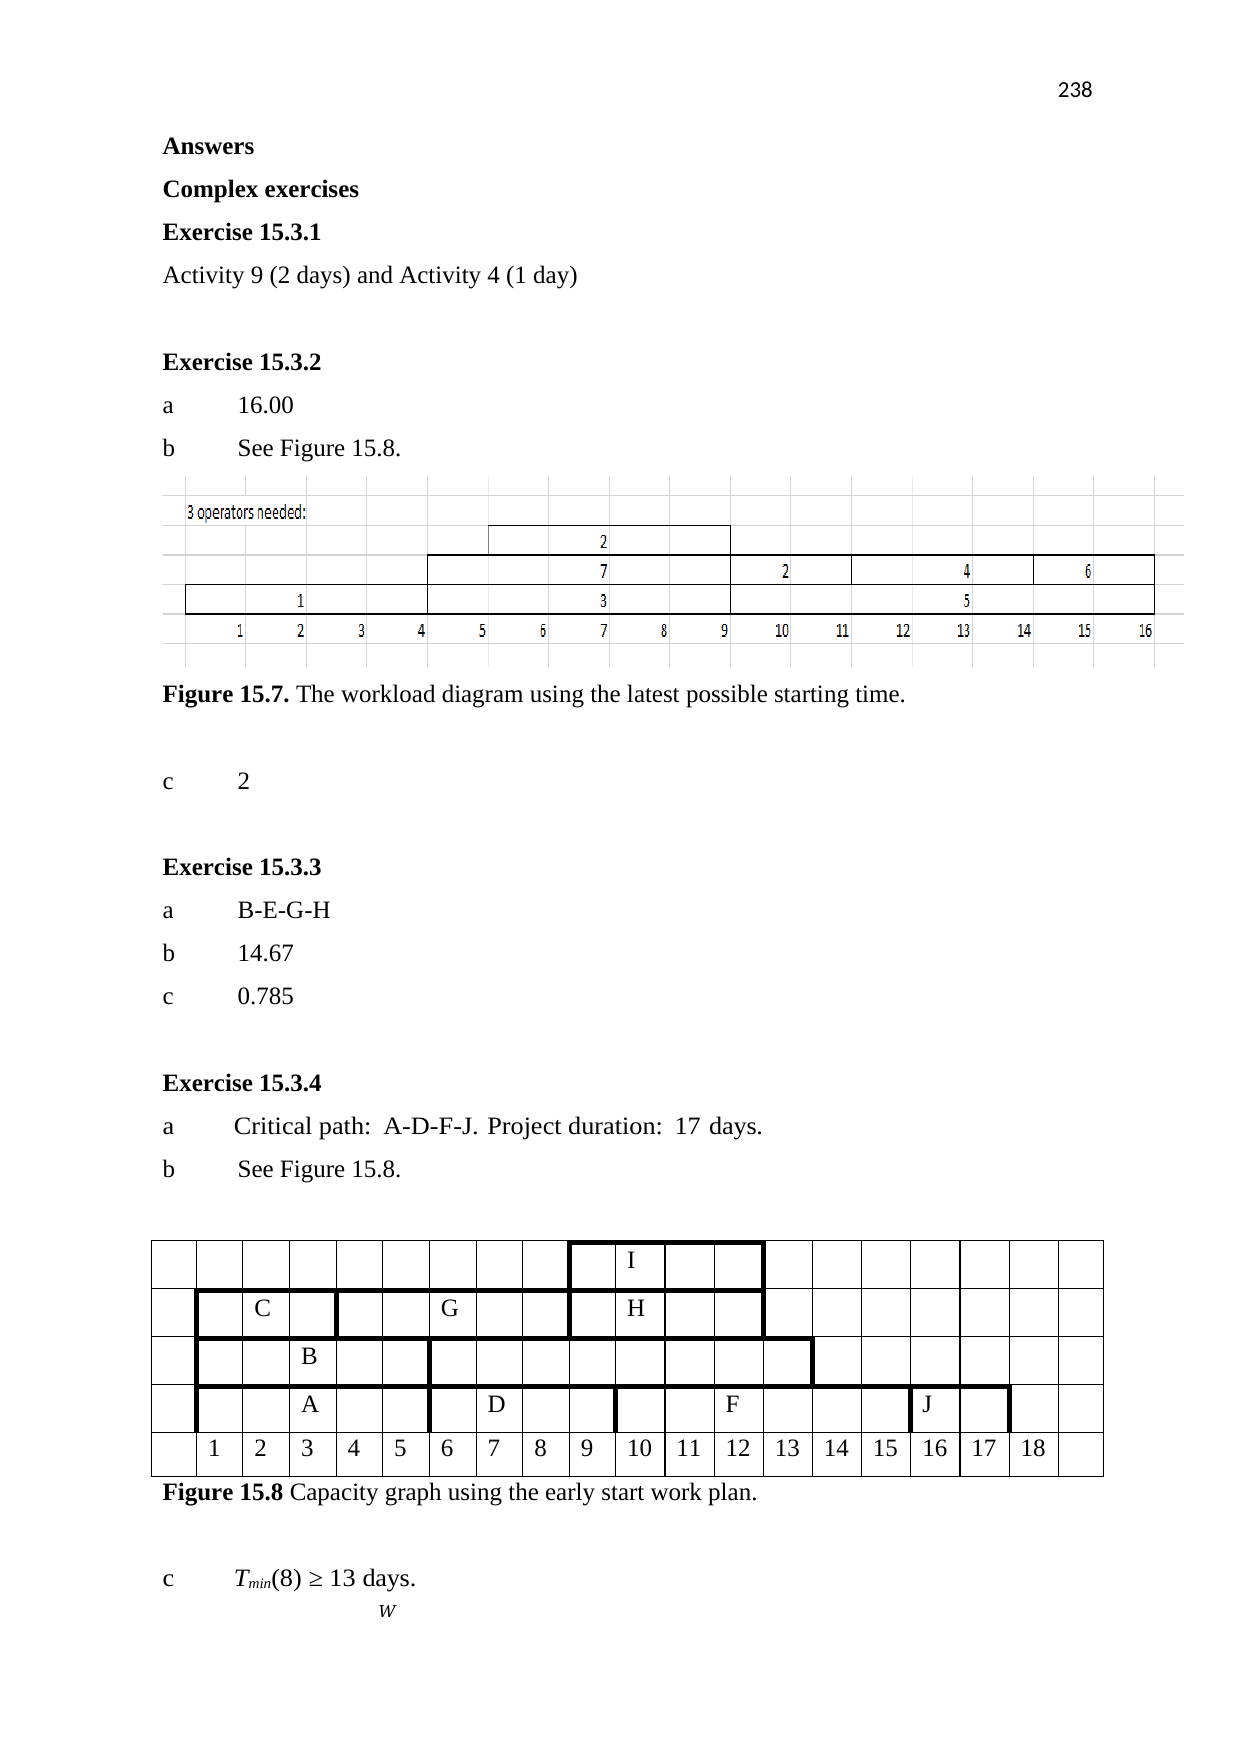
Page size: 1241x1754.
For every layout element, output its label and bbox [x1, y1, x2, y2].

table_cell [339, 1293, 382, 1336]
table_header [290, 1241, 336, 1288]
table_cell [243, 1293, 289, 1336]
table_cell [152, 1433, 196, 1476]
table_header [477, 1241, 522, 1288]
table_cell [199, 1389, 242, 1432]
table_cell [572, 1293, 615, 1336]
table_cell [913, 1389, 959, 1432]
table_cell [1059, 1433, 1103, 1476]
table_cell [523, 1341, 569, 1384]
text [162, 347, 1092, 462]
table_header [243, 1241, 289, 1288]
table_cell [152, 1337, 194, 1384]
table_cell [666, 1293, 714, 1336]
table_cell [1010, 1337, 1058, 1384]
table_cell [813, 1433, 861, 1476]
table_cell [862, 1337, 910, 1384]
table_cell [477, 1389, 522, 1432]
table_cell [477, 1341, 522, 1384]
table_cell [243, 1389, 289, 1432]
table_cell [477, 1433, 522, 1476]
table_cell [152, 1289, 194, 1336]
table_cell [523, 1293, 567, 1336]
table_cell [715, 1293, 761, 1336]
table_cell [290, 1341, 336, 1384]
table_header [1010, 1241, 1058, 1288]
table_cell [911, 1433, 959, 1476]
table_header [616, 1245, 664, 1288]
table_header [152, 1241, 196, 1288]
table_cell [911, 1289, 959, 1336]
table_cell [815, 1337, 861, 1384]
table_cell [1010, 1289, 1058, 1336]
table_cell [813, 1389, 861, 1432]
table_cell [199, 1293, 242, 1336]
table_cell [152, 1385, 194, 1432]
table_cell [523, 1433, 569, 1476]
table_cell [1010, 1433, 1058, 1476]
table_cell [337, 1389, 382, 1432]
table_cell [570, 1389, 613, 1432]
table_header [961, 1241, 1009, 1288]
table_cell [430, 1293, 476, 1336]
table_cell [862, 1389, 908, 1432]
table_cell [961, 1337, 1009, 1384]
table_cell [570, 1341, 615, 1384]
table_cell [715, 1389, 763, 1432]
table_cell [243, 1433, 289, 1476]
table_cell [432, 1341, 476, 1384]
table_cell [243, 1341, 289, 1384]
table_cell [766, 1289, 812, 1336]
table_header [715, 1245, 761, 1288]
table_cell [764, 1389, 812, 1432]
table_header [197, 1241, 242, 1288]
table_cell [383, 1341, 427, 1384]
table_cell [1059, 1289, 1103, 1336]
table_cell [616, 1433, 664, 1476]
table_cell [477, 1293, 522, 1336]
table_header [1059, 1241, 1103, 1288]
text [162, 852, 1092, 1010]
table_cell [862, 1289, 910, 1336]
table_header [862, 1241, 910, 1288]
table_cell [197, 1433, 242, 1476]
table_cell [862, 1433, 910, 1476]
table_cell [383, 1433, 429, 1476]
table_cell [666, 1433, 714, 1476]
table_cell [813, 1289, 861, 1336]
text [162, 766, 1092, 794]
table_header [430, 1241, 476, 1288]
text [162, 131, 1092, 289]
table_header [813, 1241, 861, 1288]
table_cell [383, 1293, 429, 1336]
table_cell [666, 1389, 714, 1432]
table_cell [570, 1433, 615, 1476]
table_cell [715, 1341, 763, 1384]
picture [162, 476, 1185, 667]
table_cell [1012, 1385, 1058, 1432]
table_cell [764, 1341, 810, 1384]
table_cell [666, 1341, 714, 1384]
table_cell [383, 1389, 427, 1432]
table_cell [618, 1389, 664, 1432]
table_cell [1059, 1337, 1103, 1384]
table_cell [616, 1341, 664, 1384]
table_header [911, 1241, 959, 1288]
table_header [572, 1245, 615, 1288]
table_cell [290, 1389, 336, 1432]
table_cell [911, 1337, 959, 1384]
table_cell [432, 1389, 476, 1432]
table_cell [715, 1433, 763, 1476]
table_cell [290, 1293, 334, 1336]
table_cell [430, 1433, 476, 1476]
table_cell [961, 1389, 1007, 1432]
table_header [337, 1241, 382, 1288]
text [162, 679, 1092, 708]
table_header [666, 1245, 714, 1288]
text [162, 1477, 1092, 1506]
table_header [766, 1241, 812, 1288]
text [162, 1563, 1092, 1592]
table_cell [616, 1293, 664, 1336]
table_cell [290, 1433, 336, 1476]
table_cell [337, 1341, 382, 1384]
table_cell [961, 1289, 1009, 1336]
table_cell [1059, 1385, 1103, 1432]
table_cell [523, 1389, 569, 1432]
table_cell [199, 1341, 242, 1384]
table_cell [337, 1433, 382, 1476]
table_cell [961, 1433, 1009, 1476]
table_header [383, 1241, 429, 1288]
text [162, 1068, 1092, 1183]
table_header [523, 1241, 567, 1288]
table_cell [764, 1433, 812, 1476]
